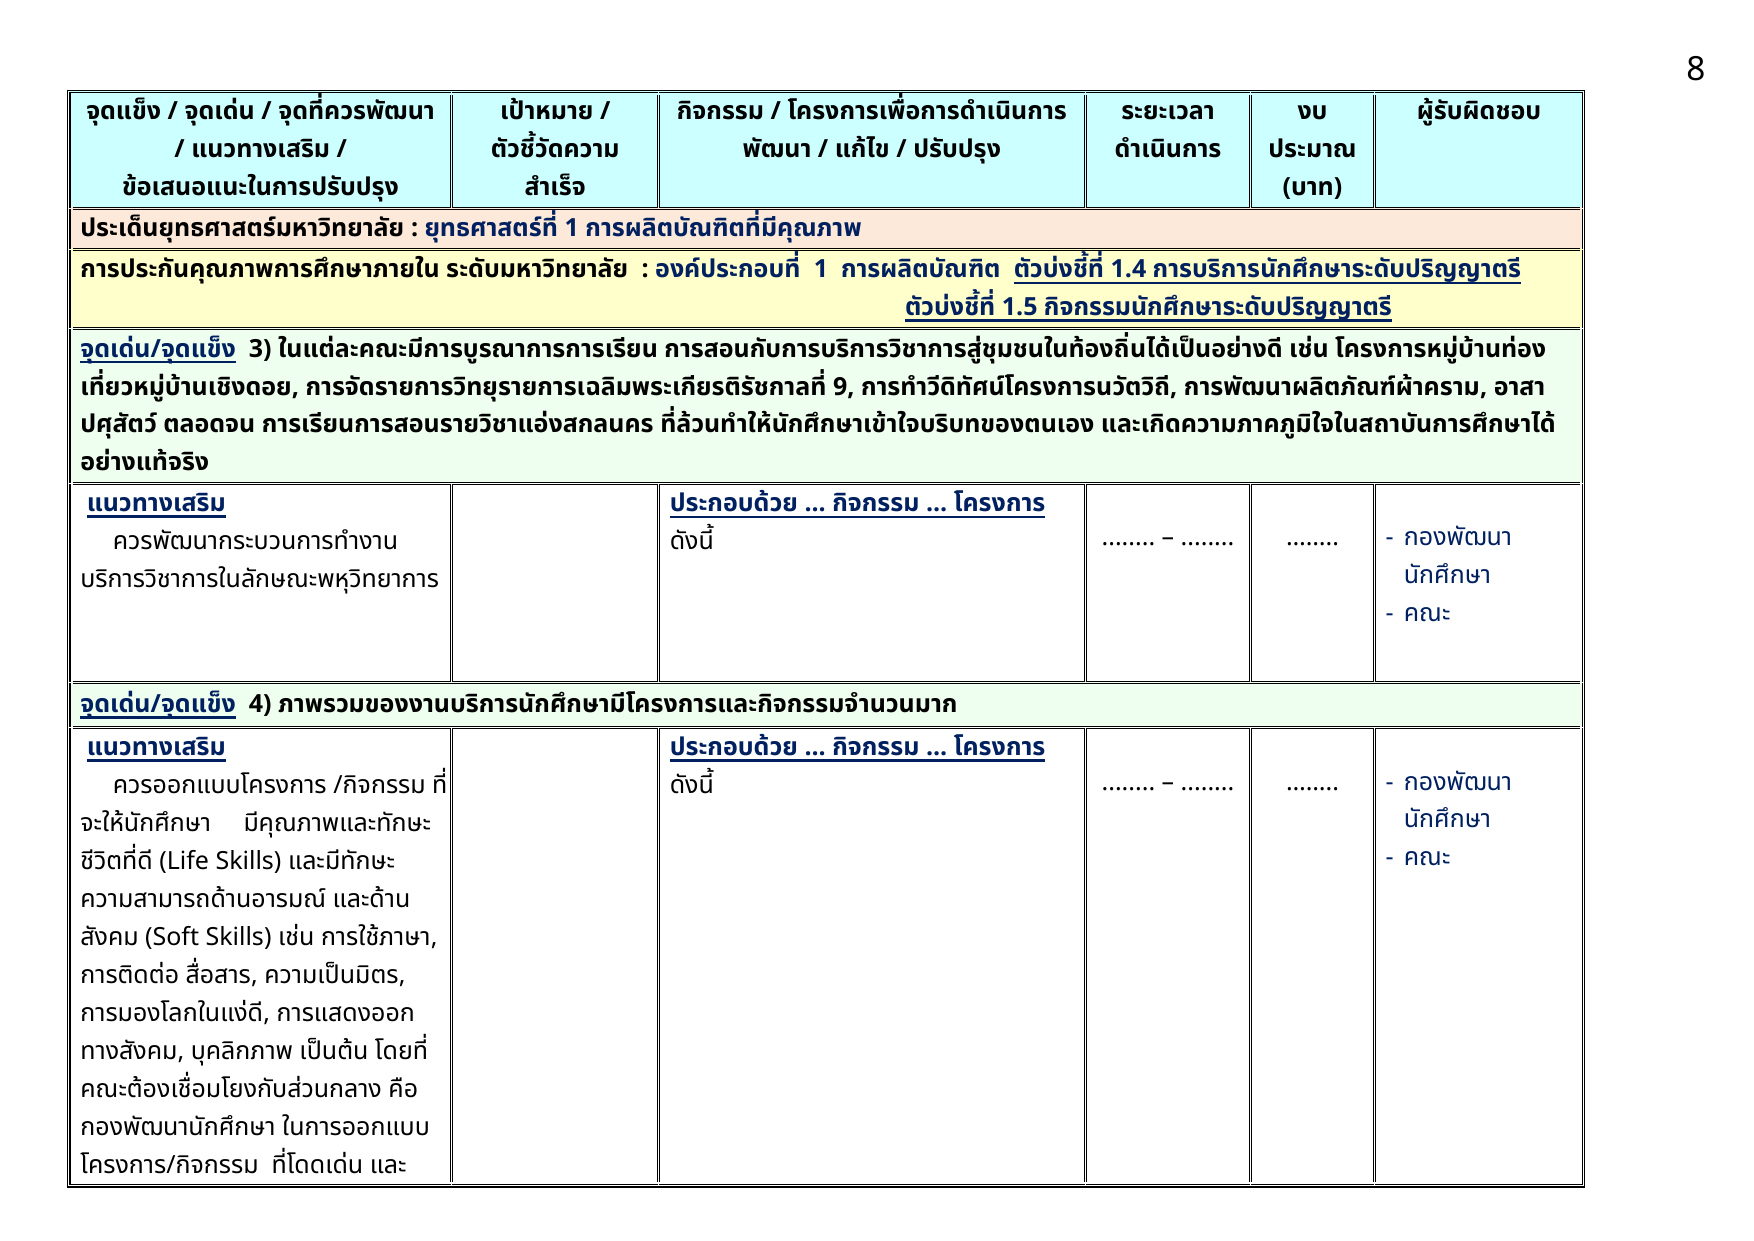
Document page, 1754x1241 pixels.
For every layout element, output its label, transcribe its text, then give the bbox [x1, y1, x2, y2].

table_cell ประกอบด้วย ... กิจกรรม ... โครงการ ดังนี้ [658, 729, 1085, 1184]
table_cell [452, 729, 658, 1184]
table_cell [453, 485, 657, 681]
table_header งบประมาณ (บาท) [1250, 93, 1374, 207]
table_cell จุดเด่น/จุดแข็ง 3) ในแต่ละคณะมีการบูรณาการการเรียน การสอนกับการบริการวิชาการสู่ชุมชนในท้องถิ่นได้เป็นอย่างดี เช่น โครงการหมู่บ้านท่องเที่ยวหมู่บ้านเชิงดอย, การจัดรายการวิทยุรายการเฉลิมพระเกียรติรัชกาลที่ 9, การทำวีดิทัศน์โครงการนวัตวิถี, การพัฒนาผลิตภัณฑ์ผ้าคราม, อาสาปศุสัตว์ ตลอดจน การเรียนการสอนรายวิชาแอ่งสกลนคร ที่ล้วนทำให้นักศึกษาเข้าใจบริบทของตนเอง และเกิดความภาคภูมิใจในสถาบันการศึกษาได้อย่างแท้จริง [69, 327, 1583, 482]
table_cell กองพัฒนานักศึกษา คณะ [1374, 726, 1583, 1184]
table_cell …….. [1252, 485, 1373, 681]
table_cell ประกอบด้วย ... กิจกรรม ... โครงการ ดังนี้ [660, 485, 1084, 681]
table_cell การประกันคุณภาพการศึกษาภายใน ระดับมหาวิทยาลัย : องค์ประกอบที่ 1 การผลิตบัณฑิต ตัวบ่งชี้ที่ 1.4 การบริการนักศึกษาระดับปริญญาตรี ตัวบ่งชี้ที่ 1.5 กิจกรรมนักศึกษาระดับปริญญาตรี [69, 248, 1583, 327]
table_header เป้าหมาย / ตัวชี้วัดความสำเร็จ [452, 93, 658, 207]
table_cell กองพัฒนานักศึกษา คณะ [1376, 482, 1582, 681]
table_cell ........ – ........ [1087, 485, 1249, 681]
table_cell ประเด็นยุทธศาสตร์มหาวิทยาลัย : ยุทธศาสตร์ที่ 1 การผลิตบัณฑิตที่มีคุณภาพ [71, 207, 1582, 248]
table_cell ........ – ........ [1085, 729, 1250, 1184]
table_header ผู้รับผิดชอบ [1374, 93, 1582, 207]
table_cell จุดเด่น/จุดแข็ง 4) ภาพรวมของงานบริการนักศึกษามีโครงการและกิจกรรมจำนวนมาก [71, 681, 1582, 726]
table_cell แนวทางเสริม ควรพัฒนากระบวนการทำงานบริการวิชาการในลักษณะพหุวิทยาการ [71, 482, 450, 681]
table_cell …….. [1250, 729, 1374, 1184]
table_header ระยะเวลาดำเนินการ [1085, 93, 1250, 207]
table_header จุดแข็ง / จุดเด่น / จุดที่ควรพัฒนา / แนวทางเสริม / ข้อเสนอแนะในการปรับปรุง [71, 91, 452, 207]
table_header กิจกรรม / โครงการเพื่อการดำเนินการ พัฒนา / แก้ไข / ปรับปรุง [658, 93, 1085, 207]
